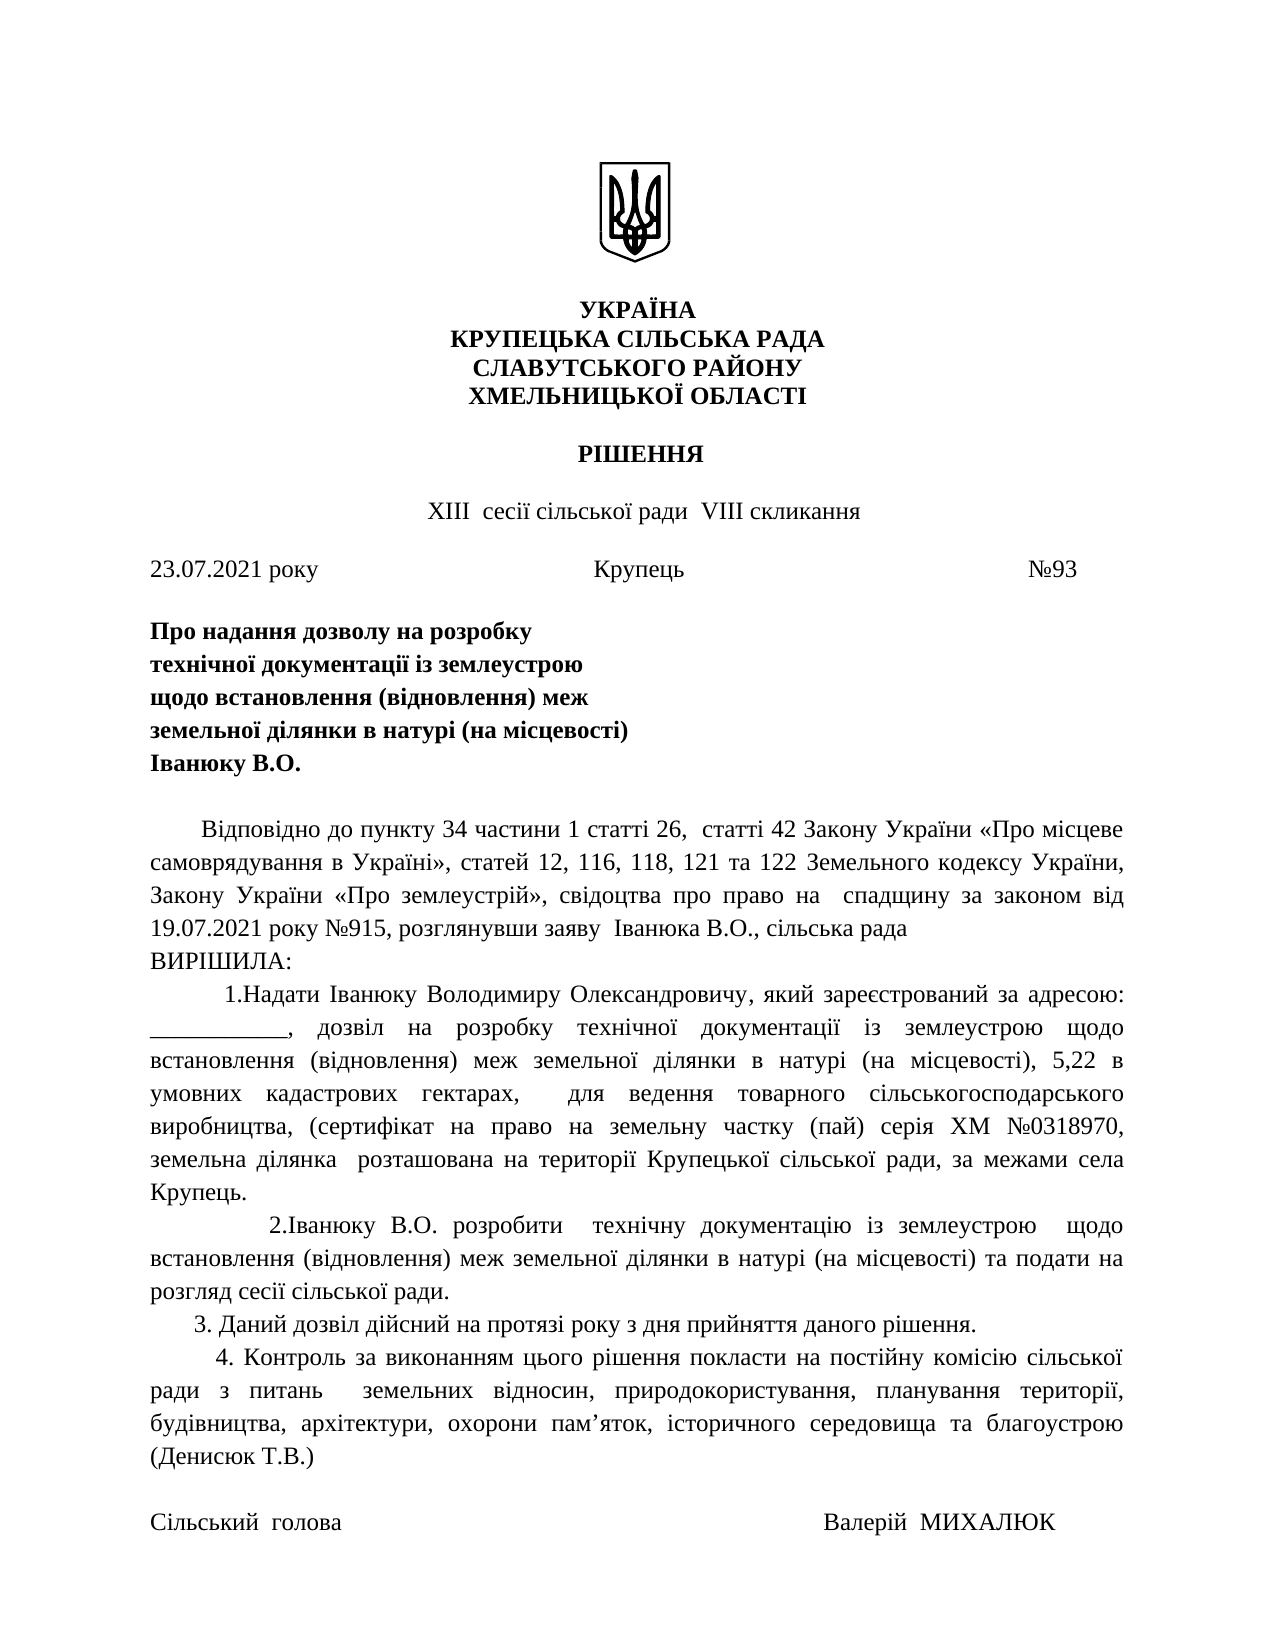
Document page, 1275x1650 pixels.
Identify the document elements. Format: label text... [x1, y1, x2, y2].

text Про надання дозволу на розробку [150, 616, 1125, 644]
text земельної ділянки в натурі (на місцевості) [150, 715, 1125, 743]
text СЛАВУТСЬКОГО РАЙОНУ [150, 353, 1125, 381]
text РІШЕННЯ [150, 439, 1125, 468]
text ВИРІШИЛА: [150, 946, 1125, 975]
text 3. Даний дозвіл дійсний на протязі року з дня прийняття даного рішення. [150, 1309, 1125, 1338]
text щодо встановлення (відновлення) меж [150, 682, 1125, 711]
text технічної документації із землеустрою [150, 649, 1125, 677]
text 4. Контроль за виконанням цього рішення покласти на постійну комісію сільської ради з питань земельних відносин, природокористування, планування території, будівництва, архітектури, охорони пам’яток, історичного середовища та благоустрою (Денисюк Т.В.) [150, 1342, 1125, 1470]
text ХІІІ сесії сільської ради VІІІ скликання [150, 496, 1125, 525]
text ХМЕЛЬНИЦЬКОЇ ОБЛАСТІ [150, 381, 1125, 410]
text 2.Іванюку В.О. розробити технічну документацію із землеустрою щодо встановлення (відновлення) меж земельної ділянки в натурі (на місцевості) та подати на розгляд сесії сільської ради. [150, 1210, 1125, 1305]
text 1.Надати Іванюку Володимиру Олександровичу, який зареєстрований за адресою: ___________, дозвіл на розробку технічної документації із землеустрою щодо встановлення (відновлення) меж земельної ділянки в натурі (на місцевості), 5,22 в умовних кадастрових гектарах, для ведення товарного сільськогосподарського виробництва, (сертифікат на право на земельну частку (пай) серія ХМ №0318970, земельна ділянка розташована на території Крупецької сільської ради, за межами села Крупець. [150, 979, 1125, 1206]
text УКРАЇНА [150, 295, 1125, 324]
text Іванюку В.О. [150, 748, 1125, 777]
text Сільський голова Валерій МИХАЛЮК [150, 1507, 1125, 1536]
text Відповідно до пункту 34 частини 1 статті 26, статті 42 Закону України «Про місцеве самоврядування в Україні», статей 12, 116, 118, 121 та 122 Земельного кодексу України, Закону України «Про землеустрій», свідоцтва про право на спадщину за законом від 19.07.2021 року №915, розглянувши заяву Іванюка В.О., сільська рада [150, 814, 1125, 942]
text КРУПЕЦЬКА СІЛЬСЬКА РАДА [150, 324, 1125, 353]
text 23.07.2021 року Крупець №93 [150, 554, 1125, 583]
